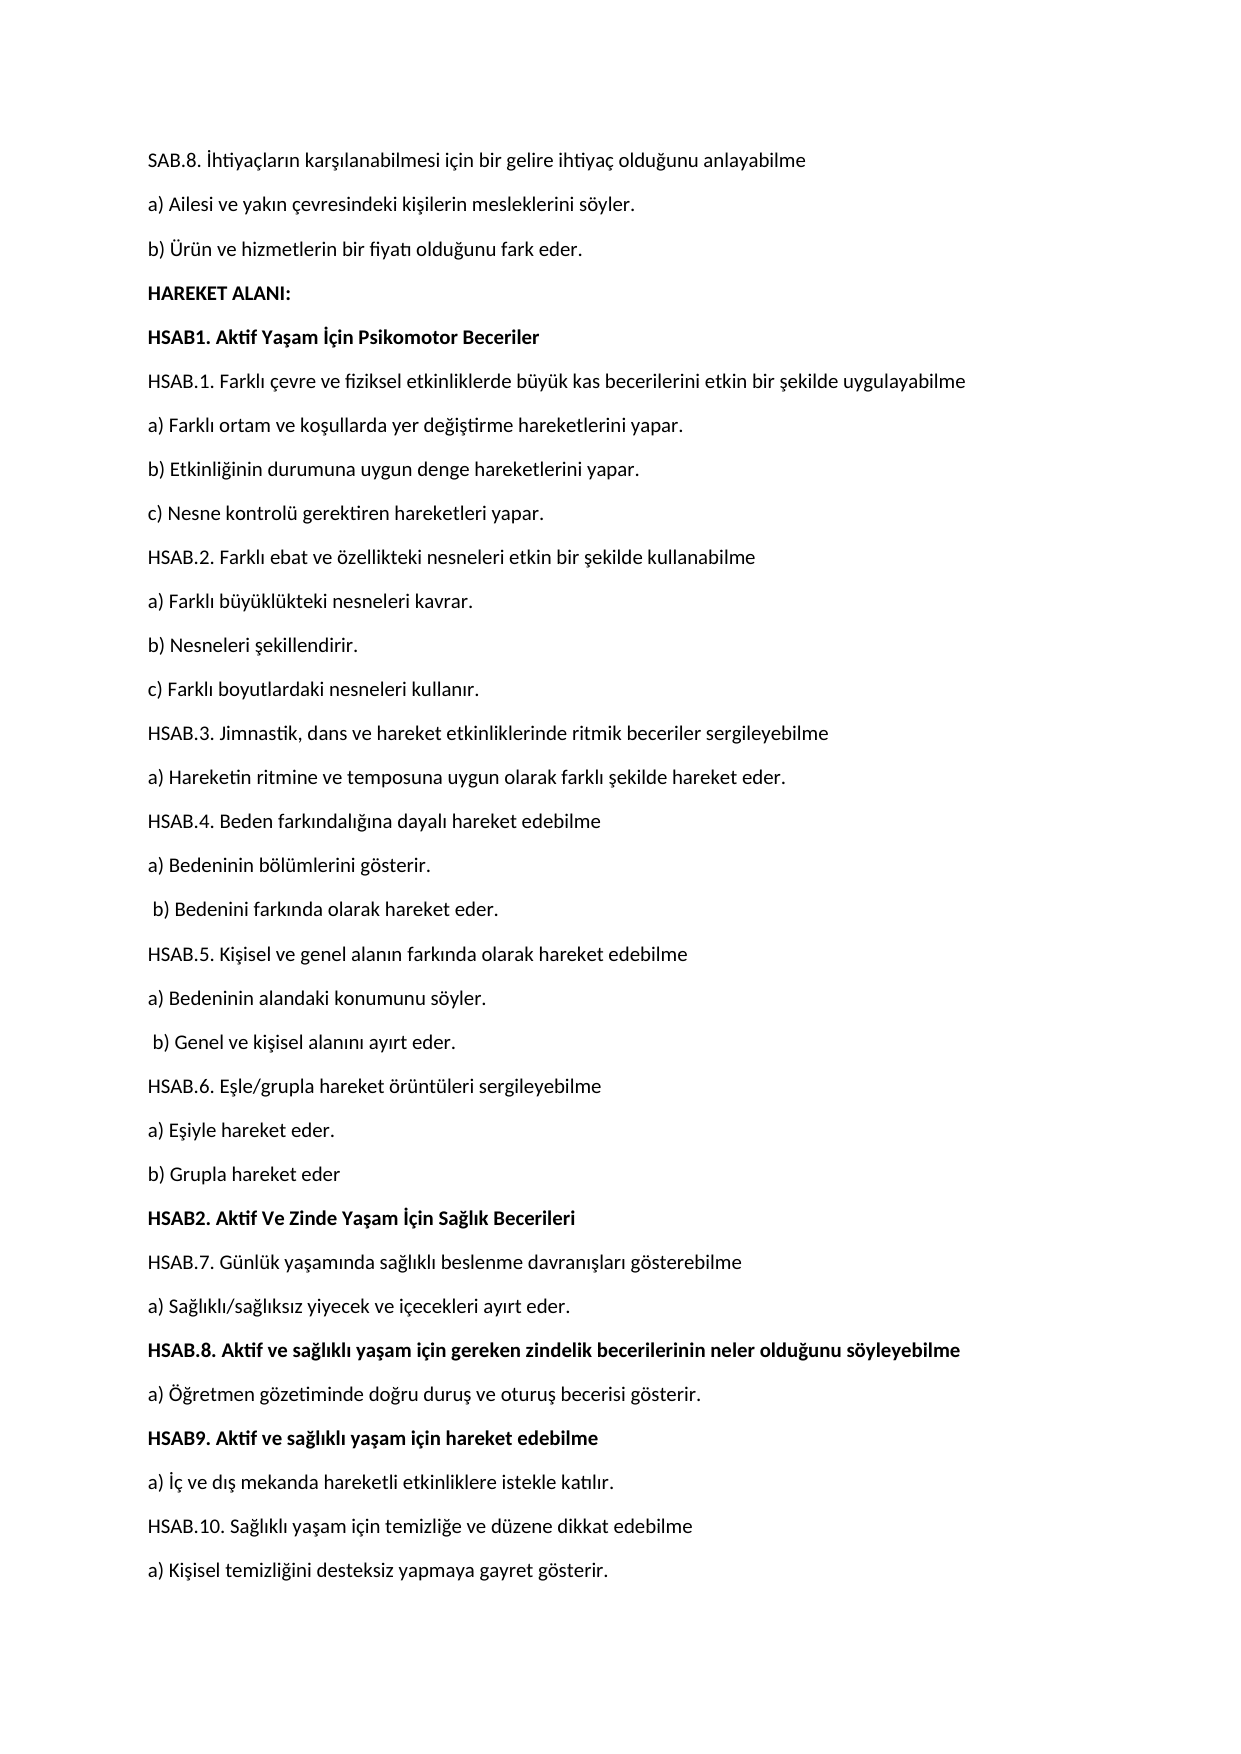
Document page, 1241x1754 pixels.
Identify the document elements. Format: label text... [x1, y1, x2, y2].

text a) Farklı büyüklükteki nesneleri kavrar. [148, 588, 1093, 614]
text a) Hareketin ritmine ve temposuna uygun olarak farklı şekilde hareket eder. [148, 764, 1093, 790]
text HSAB.7. Günlük yaşamında sağlıklı beslenme davranışları gösterebilme [148, 1249, 1093, 1274]
text a) Farklı ortam ve koşullarda yer değiştirme hareketlerini yapar. [148, 412, 1093, 437]
text HAREKET ALANI: [148, 280, 1093, 305]
text a) Ailesi ve yakın çevresindeki kişilerin mesleklerini söyler. [148, 192, 1093, 217]
text a) Kişisel temizliğini desteksiz yapmaya gayret gösterir. [148, 1558, 1093, 1583]
text b) Nesneleri şekillendirir. [148, 632, 1093, 658]
text b) Etkinliğinin durumuna uygun denge hareketlerini yapar. [148, 456, 1093, 481]
text c) Nesne kontrolü gerektiren hareketleri yapar. [148, 500, 1093, 526]
text HSAB.5. Kişisel ve genel alanın farkında olarak hareket edebilme [148, 941, 1093, 966]
text HSAB.4. Beden farkındalığına dayalı hareket edebilme [148, 808, 1093, 834]
text b) Genel ve kişisel alanını ayırt eder. [148, 1029, 1093, 1054]
text c) Farklı boyutlardaki nesneleri kullanır. [148, 676, 1093, 702]
text SAB.8. İhtiyaçların karşılanabilmesi için bir gelire ihtiyaç olduğunu anlayabilme [148, 148, 1093, 173]
text HSAB.6. Eşle/grupla hareket örüntüleri sergileyebilme [148, 1073, 1093, 1098]
text a) Bedeninin bölümlerini gösterir. [148, 853, 1093, 878]
text HSAB9. Aktif ve sağlıklı yaşam için hareket edebilme [148, 1425, 1093, 1451]
text HSAB.8. Aktif ve sağlıklı yaşam için gereken zindelik becerilerinin neler olduğunu söyleyebilme [148, 1337, 1093, 1363]
text HSAB.2. Farklı ebat ve özellikteki nesneleri etkin bir şekilde kullanabilme [148, 544, 1093, 569]
text HSAB.1. Farklı çevre ve fiziksel etkinliklerde büyük kas becerilerini etkin bir şekilde uygulayabilme [148, 368, 1093, 393]
text a) İç ve dış mekanda hareketli etkinliklere istekle katılır. [148, 1469, 1093, 1495]
text HSAB.3. Jimnastik, dans ve hareket etkinliklerinde ritmik beceriler sergileyebilme [148, 720, 1093, 746]
text b) Bedenini farkında olarak hareket eder. [148, 897, 1093, 922]
text a) Sağlıklı/sağlıksız yiyecek ve içecekleri ayırt eder. [148, 1293, 1093, 1319]
text a) Eşiyle hareket eder. [148, 1117, 1093, 1142]
text b) Ürün ve hizmetlerin bir fiyatı olduğunu fark eder. [148, 236, 1093, 261]
text HSAB2. Aktif Ve Zinde Yaşam İçin Sağlık Becerileri [148, 1205, 1093, 1231]
text b) Grupla hareket eder [148, 1161, 1093, 1186]
text HSAB.10. Sağlıklı yaşam için temizliğe ve düzene dikkat edebilme [148, 1513, 1093, 1539]
text a) Bedeninin alandaki konumunu söyler. [148, 985, 1093, 1010]
text a) Öğretmen gözetiminde doğru duruş ve oturuş becerisi gösterir. [148, 1381, 1093, 1407]
text HSAB1. Aktif Yaşam İçin Psikomotor Beceriler [148, 324, 1093, 349]
